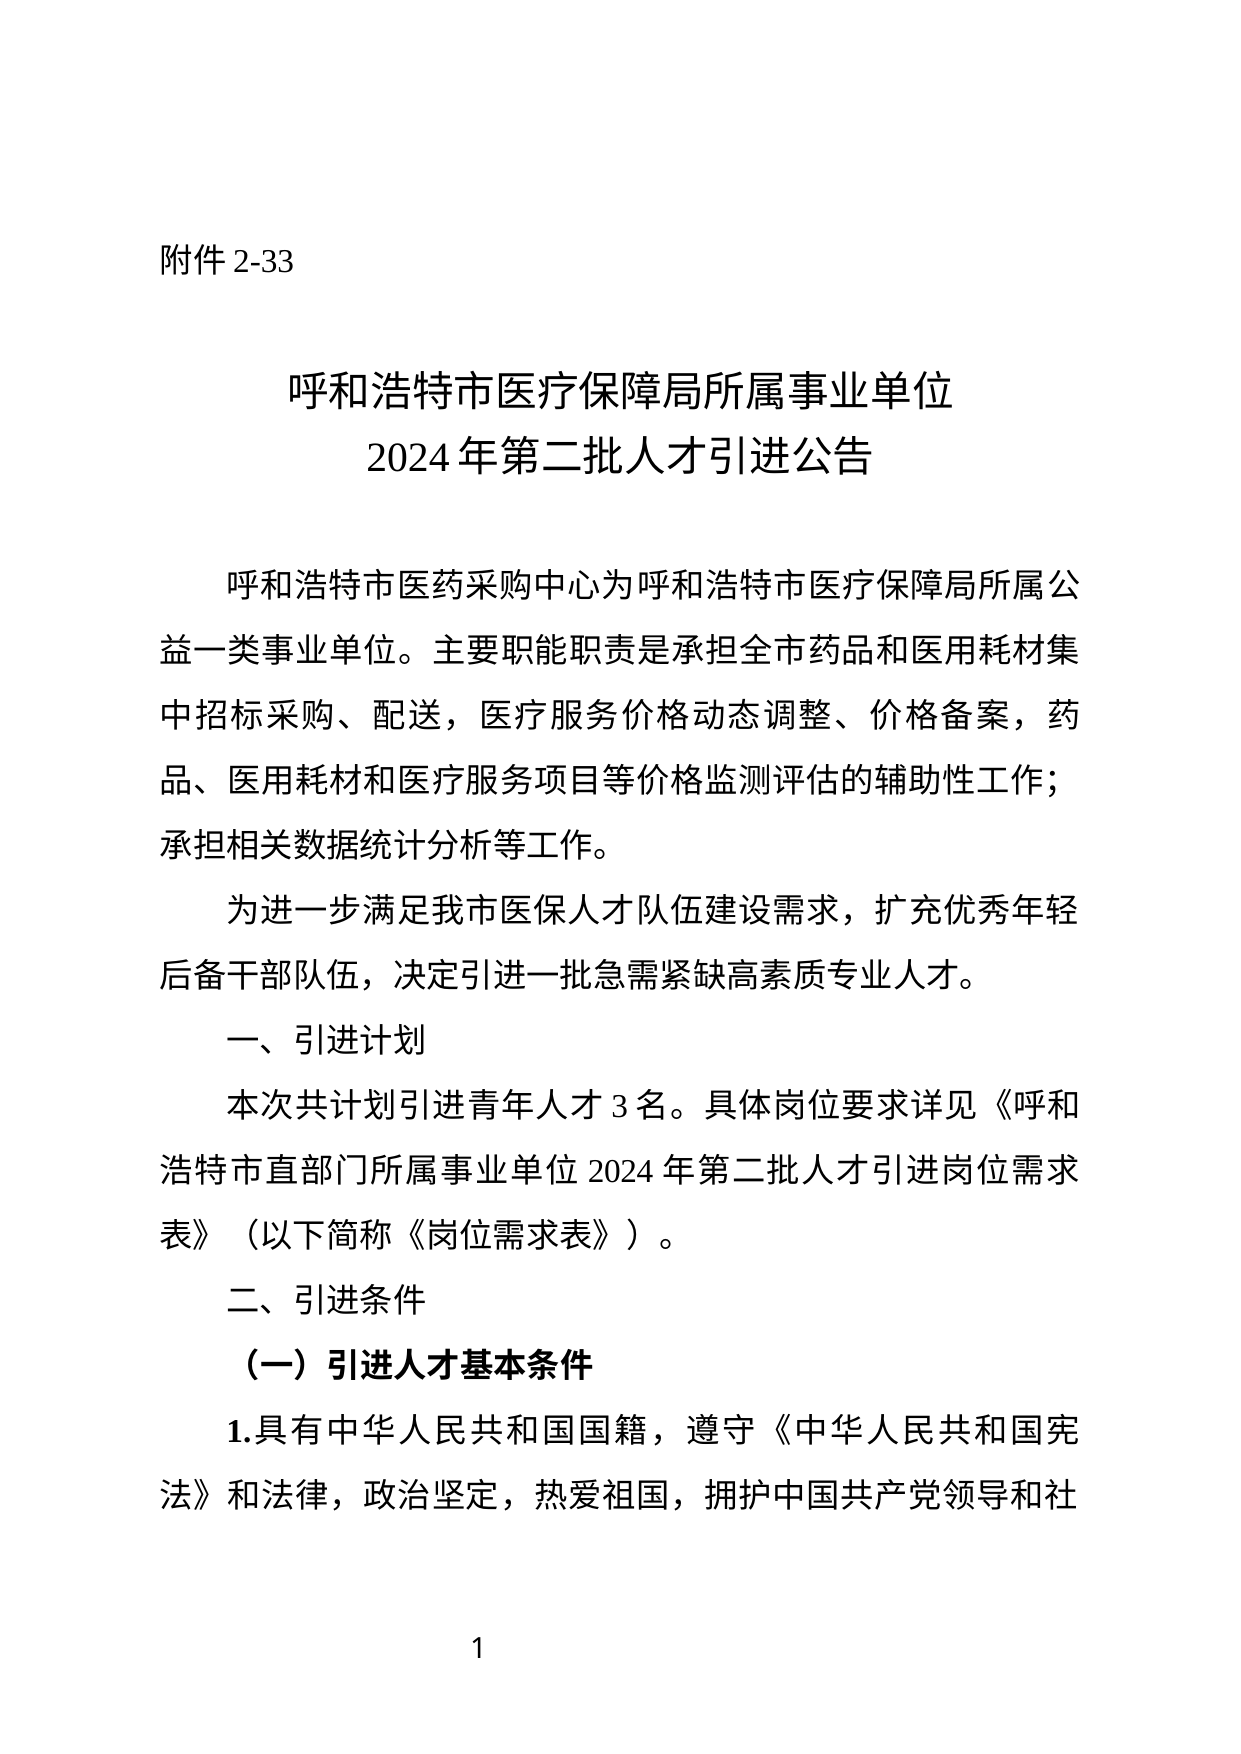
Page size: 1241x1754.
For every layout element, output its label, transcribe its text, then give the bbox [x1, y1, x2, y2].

text 呼和浩特市医疗保障局所属事业单位 [159, 356, 1081, 421]
list 一、引进计划 [159, 1006, 1081, 1071]
list 二、引进条件 [159, 1266, 1081, 1331]
text 附件2-33 [159, 226, 1081, 291]
text 为进一步满足我市医保人才队伍建设需求，扩充优秀年轻后备干部队伍，决定引进一批急需紧缺高素质专业人才。 [159, 876, 1081, 1006]
list （一）引进人才基本条件 [159, 1331, 1081, 1396]
list 本次共计划引进青年人才3名。具体岗位要求详见《呼和浩特市直部门所属事业单位2024年第二批人才引进岗位需求表》（以下简称《岗位需求表》）。 [159, 1071, 1081, 1266]
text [159, 1396, 1081, 1526]
text 2024年第二批人才引进公告 [159, 421, 1081, 486]
list 呼和浩特市医药采购中心为呼和浩特市医疗保障局所属公益一类事业单位。主要职能职责是承担全市药品和医用耗材集中招标采购、配送，医疗服务价格动态调整、价格备案，药品、医用耗材和医疗服务项目等价格监测评估的辅助性工作；承担相关数据统计分析等工作。 [159, 551, 1081, 876]
